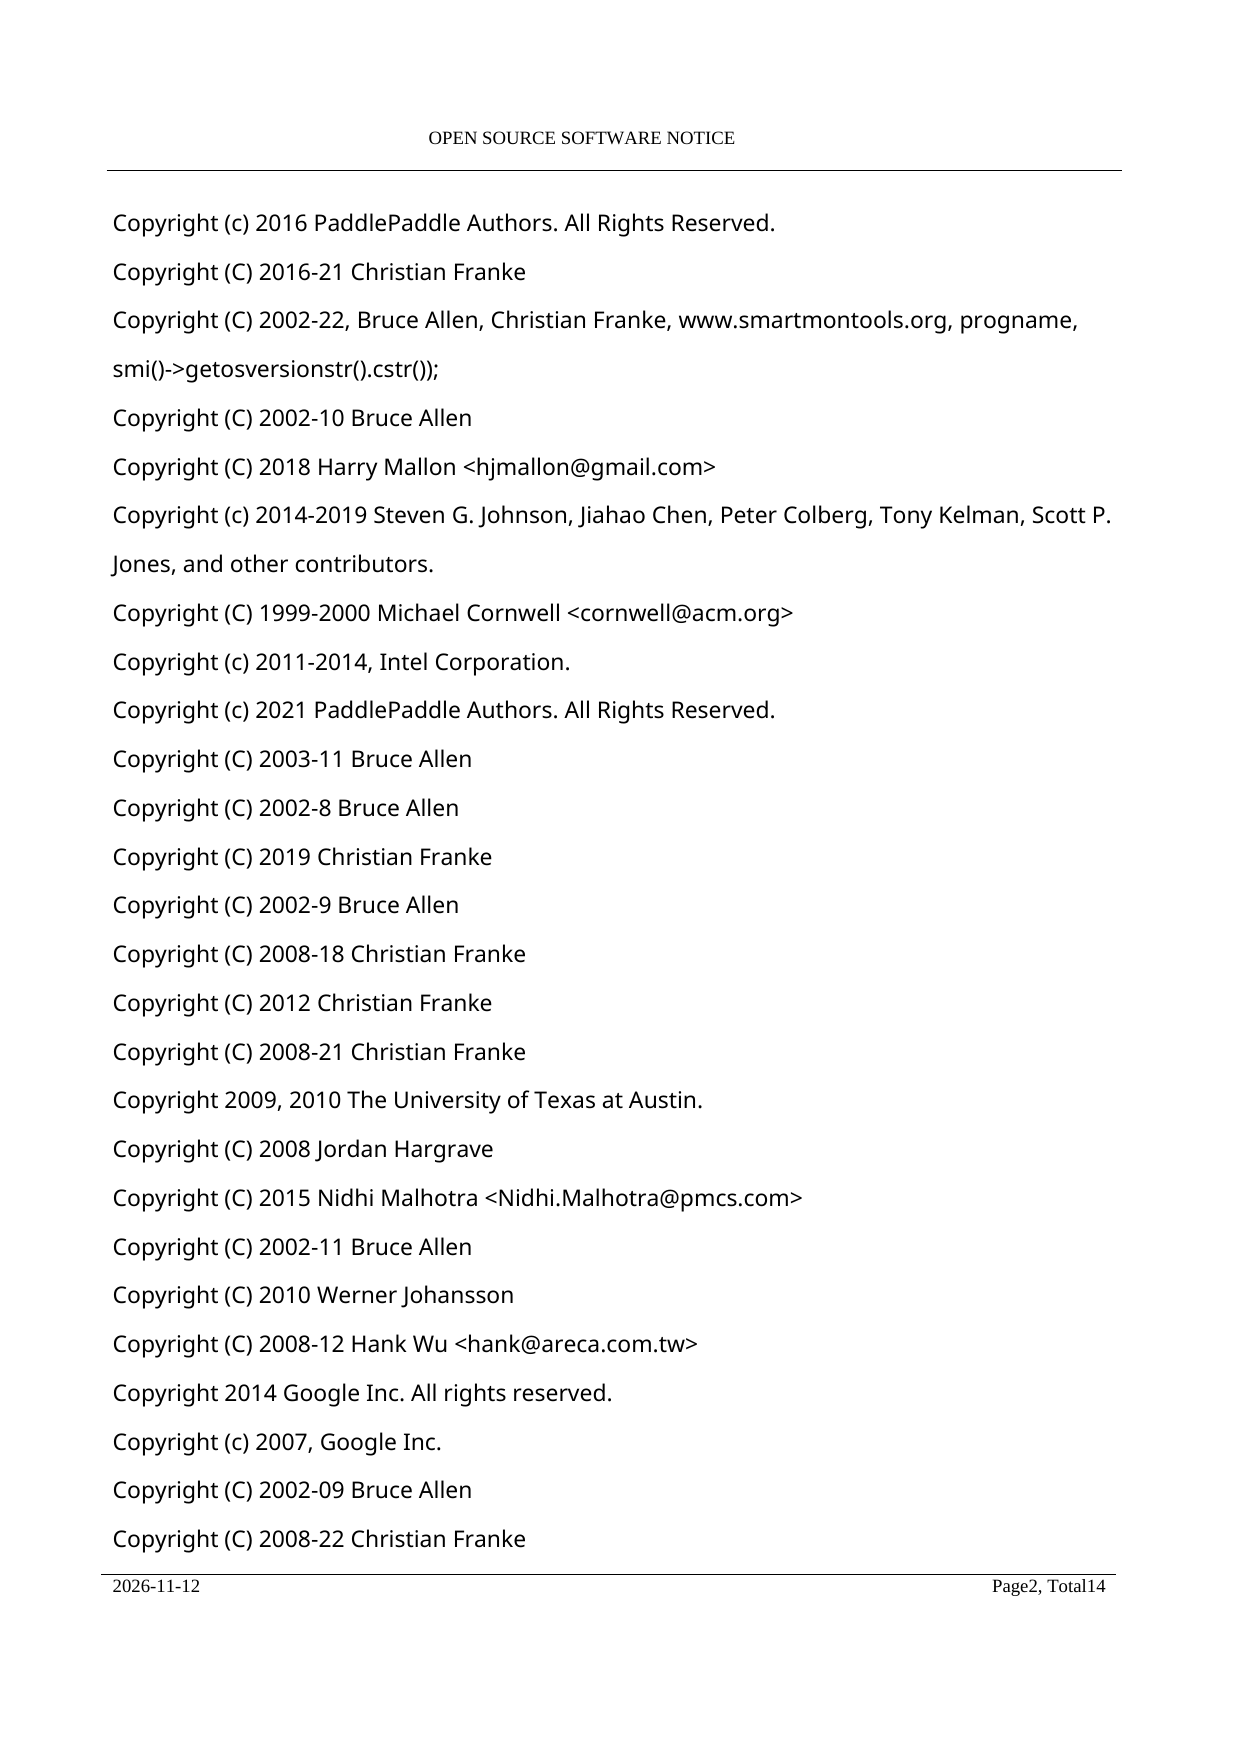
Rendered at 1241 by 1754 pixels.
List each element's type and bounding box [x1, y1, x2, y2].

text [112, 206, 1128, 1555]
